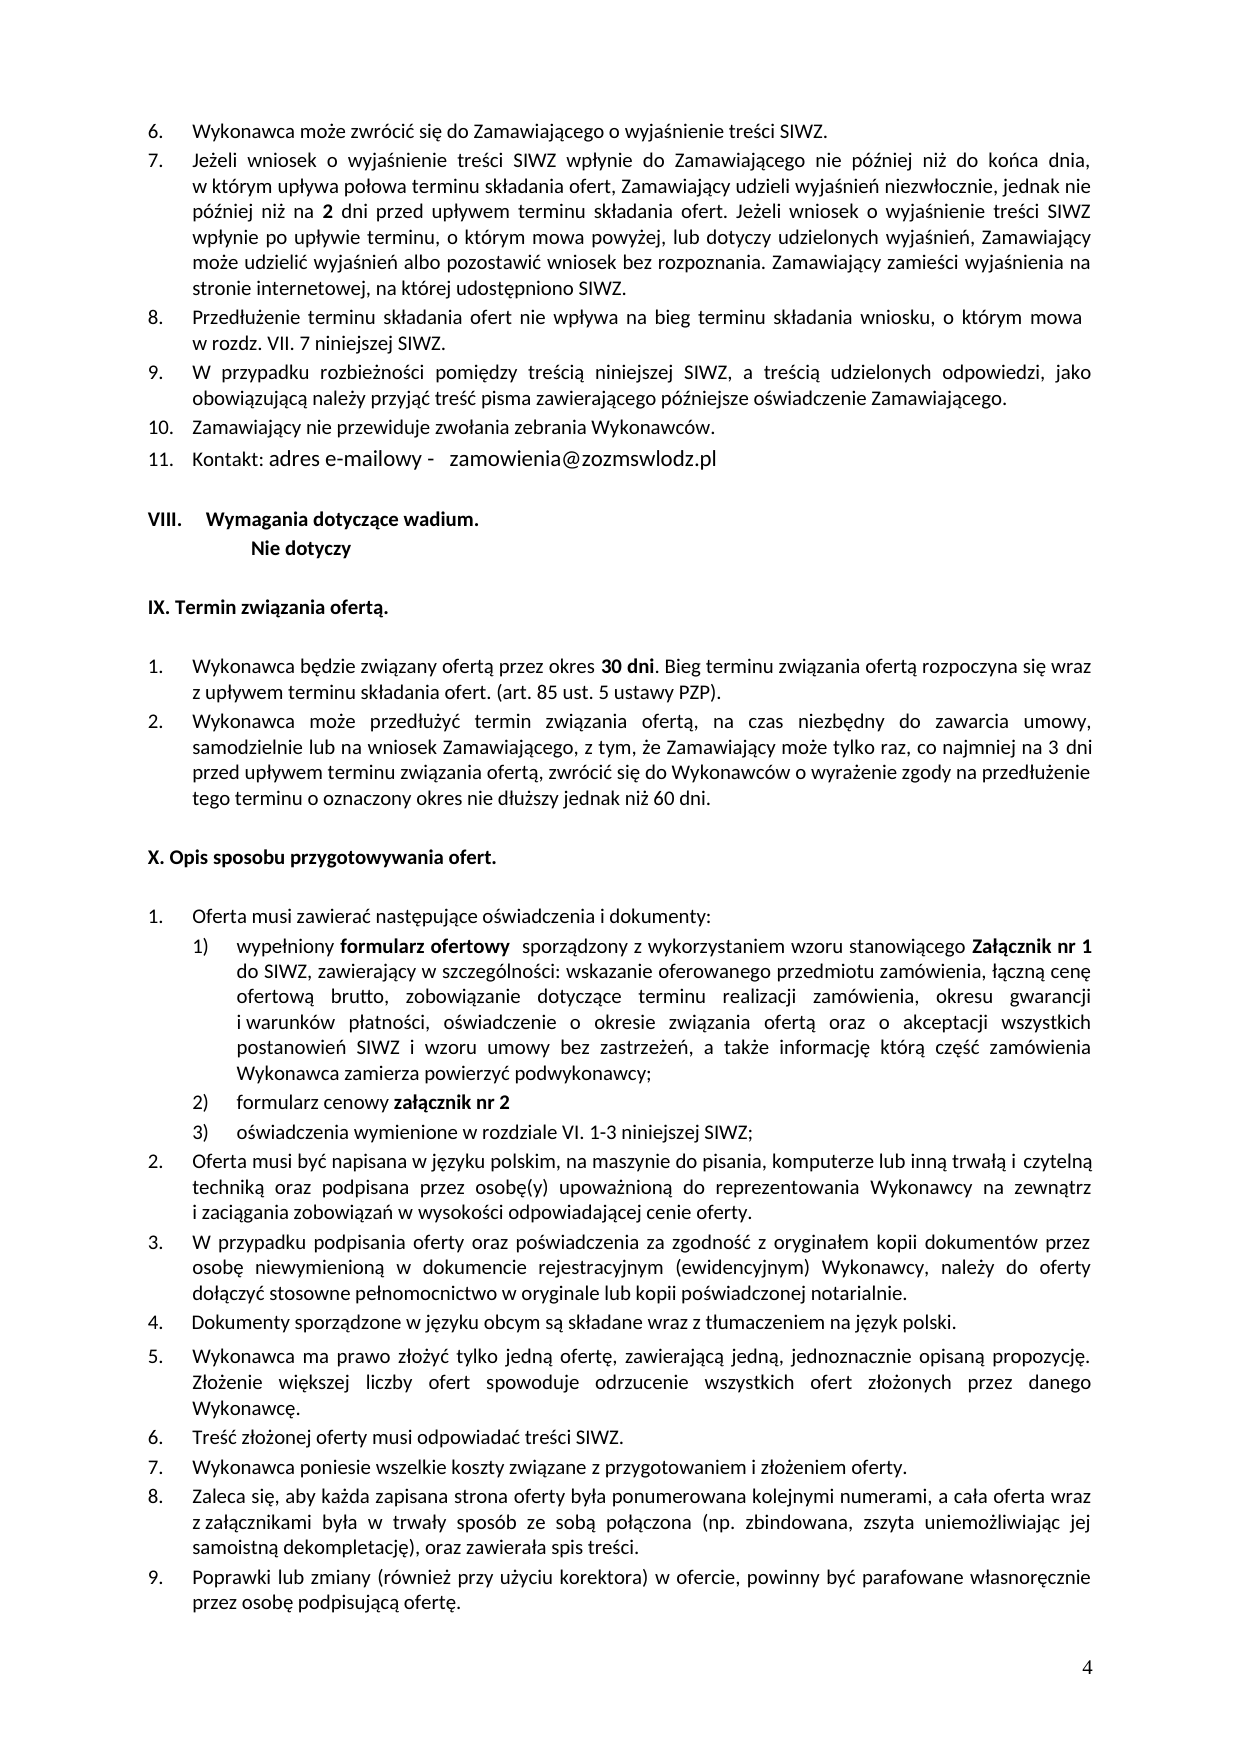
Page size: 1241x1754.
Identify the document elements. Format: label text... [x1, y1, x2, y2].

list Oferta musi być napisana w języku polskim, na maszynie do pisania, komputerze lub inną trwałą i czytelną techniką oraz podpisana przez osobę(y) upoważnioną do reprezentowania Wykonawcy na zewnątrz i zaciągania zobowiązań w wysokości odpowiadającej cenie oferty. [148, 1149, 1092, 1225]
list W przypadku rozbieżności pomiędzy treścią niniejszej SIWZ, a treścią udzielonych odpowiedzi, jako obowiązującą należy przyjąć treść pisma zawierającego późniejsze oświadczenie Zamawiającego. [148, 359, 1092, 410]
text X. Opis sposobu przygotowywania ofert. [148, 844, 1092, 869]
list oświadczenia wymienione w rozdziale VI. 1-3 niniejszej SIWZ; [192, 1119, 1092, 1144]
list Przedłużenie terminu składania ofert nie wpływa na bieg terminu składania wniosku, o którym mowa w rozdz. VII. 7 niniejszej SIWZ. [148, 304, 1092, 355]
list Wykonawca będzie związany ofertą przez okres 30 dni. Bieg terminu związania ofertą rozpoczyna się wraz z upływem terminu składania ofert. (art. 85 ust. 5 ustawy PZP). [148, 654, 1092, 704]
list Dokumenty sporządzone w języku obcym są składane wraz z tłumaczeniem na język polski. [148, 1309, 1092, 1335]
list wypełniony formularz ofertowy sporządzony z wykorzystaniem wzoru stanowiącego Załącznik nr 1 do SIWZ, zawierający w szczególności: wskazanie oferowanego przedmiotu zamówienia, łączną cenę ofertową brutto, zobowiązanie dotyczące terminu realizacji zamówienia, okresu gwarancji i warunków płatności, oświadczenie o okresie związania ofertą oraz o akceptacji wszystkich postanowień SIWZ i wzoru umowy bez zastrzeżeń, a także informację którą część zamówienia Wykonawca zamierza powierzyć podwykonawcy; [192, 933, 1092, 1085]
list Kontakt: adres e-mailowy - zamowienia@zozmswlodz.pl [148, 444, 1092, 472]
list formularz cenowy załącznik nr 2 [192, 1089, 1092, 1115]
list W przypadku podpisania oferty oraz poświadczenia za zgodność z oryginałem kopii dokumentów przez osobę niewymienioną w dokumencie rejestracyjnym (ewidencyjnym) Wykonawcy, należy do oferty dołączyć stosowne pełnomocnictwo w oryginale lub kopii poświadczonej notarialnie. [148, 1229, 1092, 1305]
list Wykonawca może zwrócić się do Zamawiającego o wyjaśnienie treści SIWZ. [148, 118, 1092, 143]
list Zaleca się, aby każda zapisana strona oferty była ponumerowana kolejnymi numerami, a cała oferta wraz z załącznikami była w trwały sposób ze sobą połączona (np. zbindowana, zszyta uniemożliwiając jej samoistną dekompletację), oraz zawierała spis treści. [148, 1484, 1092, 1560]
text VIII. Wymagania dotyczące wadium. [148, 506, 1092, 531]
list Wykonawca ma prawo złożyć tylko jedną ofertę, zawierającą jedną, jednoznacznie opisaną propozycję. Złożenie większej liczby ofert spowoduje odrzucenie wszystkich ofert złożonych przez danego Wykonawcę. [148, 1339, 1092, 1420]
list Oferta musi zawierać następujące oświadczenia i dokumenty: [148, 903, 1092, 929]
list Poprawki lub zmiany (również przy użyciu korektora) w ofercie, powinny być parafowane własnoręcznie przez osobę podpisującą ofertę. [148, 1564, 1092, 1615]
list Wykonawca może przedłużyć termin związania ofertą, na czas niezbędny do zawarcia umowy, samodzielnie lub na wniosek Zamawiającego, z tym, że Zamawiający może tylko raz, co najmniej na 3 dni przed upływem terminu związania ofertą, zwrócić się do Wykonawców o wyrażenie zgody na przedłużenie tego terminu o oznaczony okres nie dłuższy jednak niż 60 dni. [148, 709, 1092, 810]
list Wykonawca poniesie wszelkie koszty związane z przygotowaniem i złożeniem oferty. [148, 1454, 1092, 1479]
list Treść złożonej oferty musi odpowiadać treści SIWZ. [148, 1424, 1092, 1450]
list Jeżeli wniosek o wyjaśnienie treści SIWZ wpłynie do Zamawiającego nie później niż do końca dnia, w którym upływa połowa terminu składania ofert, Zamawiający udzieli wyjaśnień niezwłocznie, jednak nie później niż na 2 dni przed upływem terminu składania ofert. Jeżeli wniosek o wyjaśnienie treści SIWZ wpłynie po upływie terminu, o którym mowa powyżej, lub dotyczy udzielonych wyjaśnień, Zamawiający może udzielić wyjaśnień albo pozostawić wniosek bez rozpoznania. Zamawiający zamieści wyjaśnienia na stronie internetowej, na której udostępniono SIWZ. [148, 148, 1092, 300]
text IX. Termin związania ofertą. [148, 594, 1092, 620]
text Nie dotyczy [148, 535, 1092, 561]
list Zamawiający nie przewiduje zwołania zebrania Wykonawców. [148, 414, 1092, 440]
